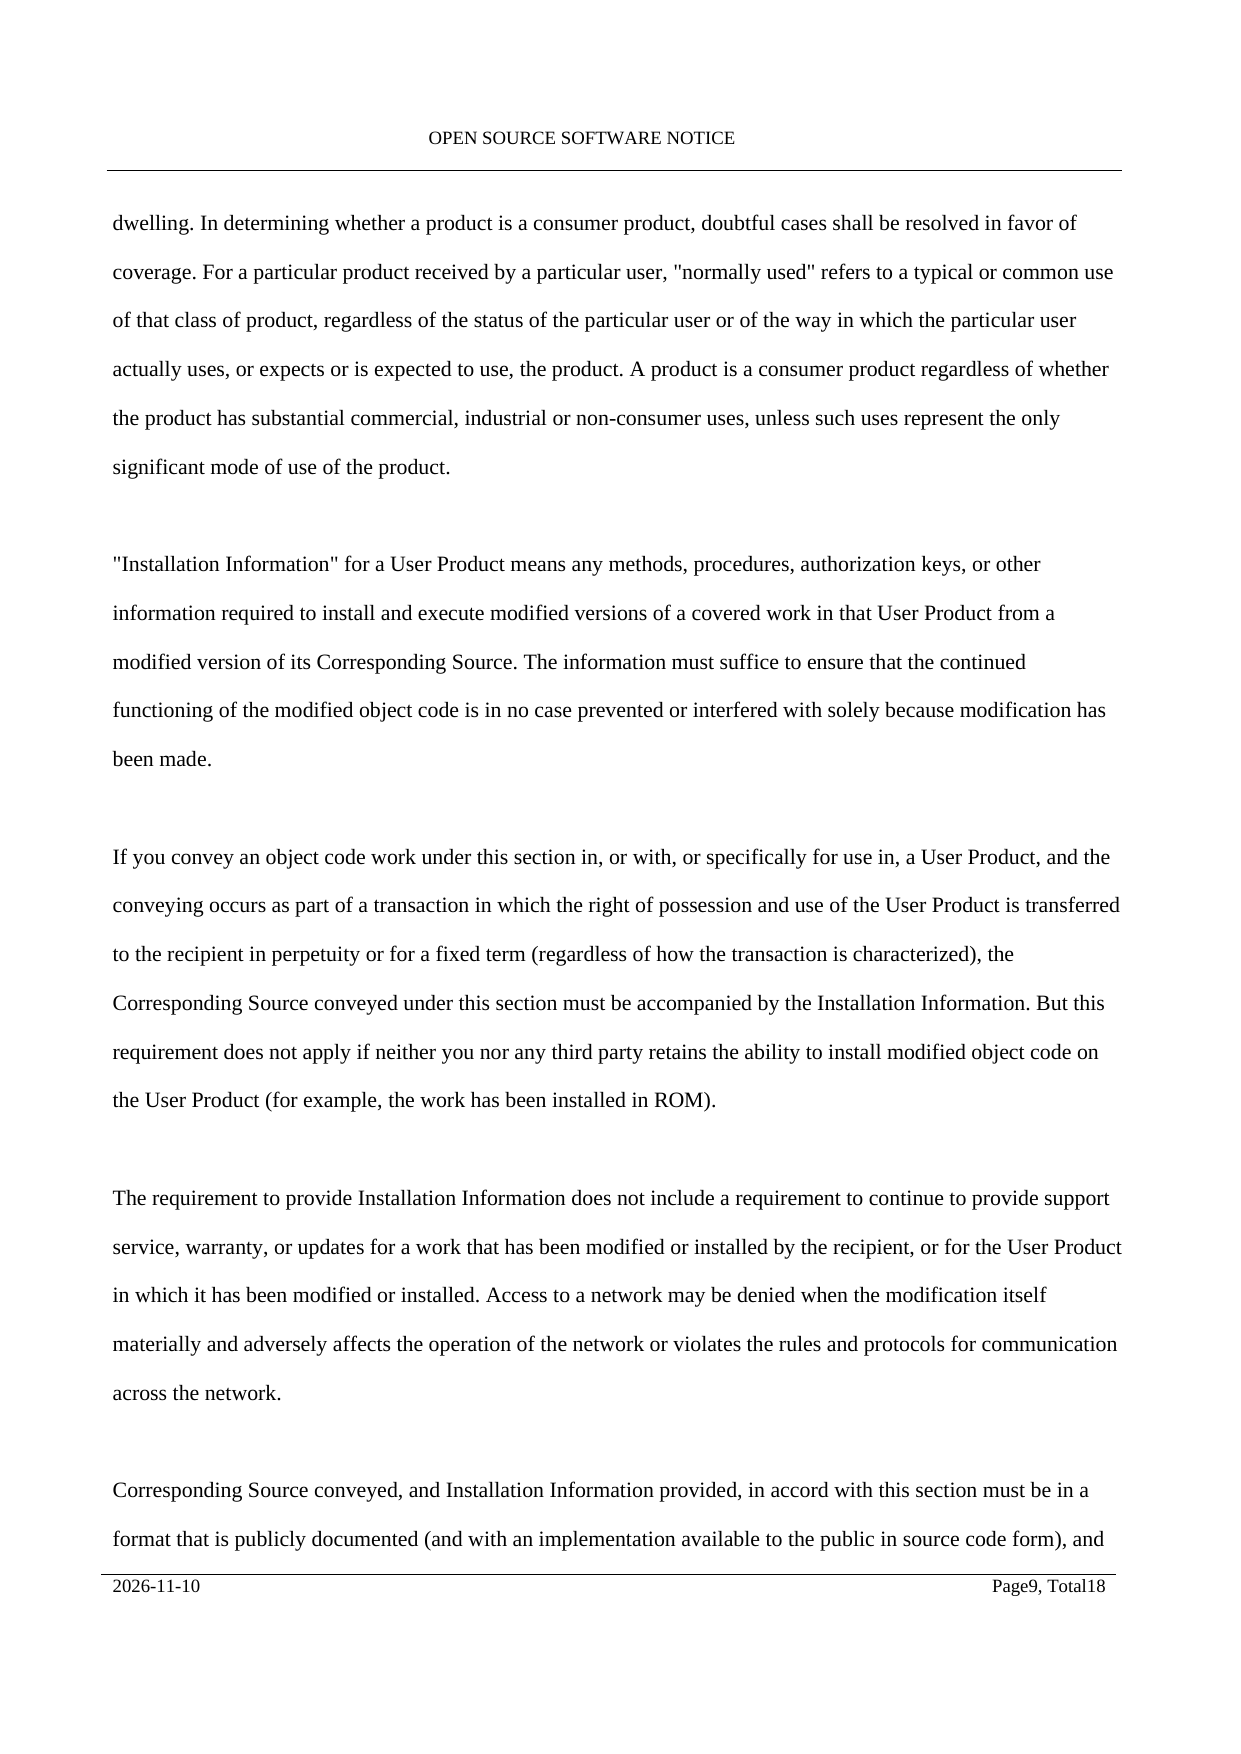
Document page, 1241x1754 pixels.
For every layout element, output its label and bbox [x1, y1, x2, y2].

text [112, 206, 1128, 1555]
